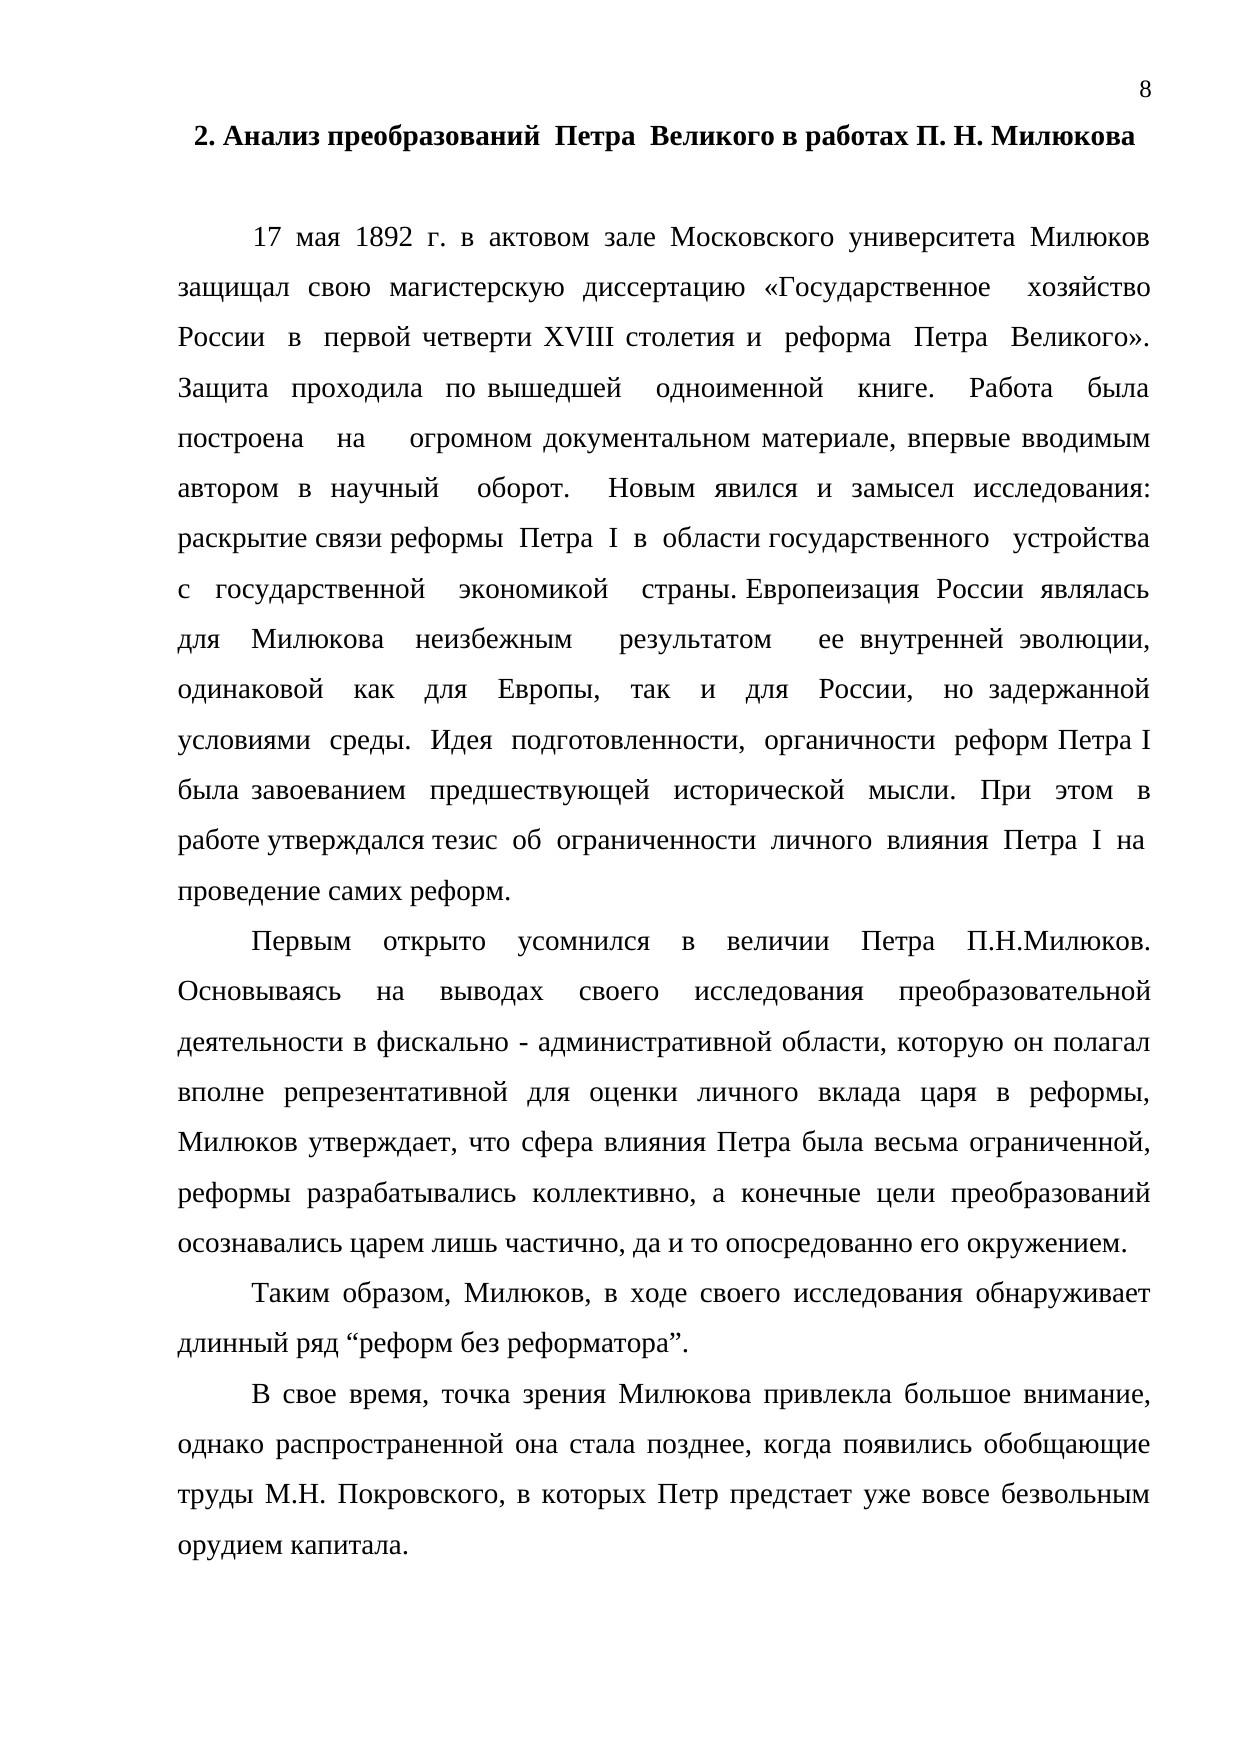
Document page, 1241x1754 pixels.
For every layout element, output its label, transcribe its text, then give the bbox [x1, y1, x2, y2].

text 17 мая 1892 г. в актовом зале Московского университета Милюков защищал свою магистерскую диссертацию «Государственное хозяйство России в первой четверти XVIII столетия и реформа Петра Великого». Защита проходила по вышедшей одноименной книге. Работа была построена на огромном документальном материале, впервые вводимым автором в научный оборот. Новым явился и замысел исследования: раскрытие связи реформы Петра I в области государственного устройства с государственной экономикой страны. Европеизация России являлась для Милюкова неизбежным результатом ее внутренней эволюции, одинаковой как для Европы, так и для России, но задержанной условиями среды. Идея подготовленности, органичности реформ Петра I была завоеванием предшествующей исторической мысли. При этом в работе утверждался тезис об ограниченности личного влияния Петра I на [177, 219, 1152, 856]
text Таким образом, Милюков, в ходе своего исследования обнаруживает длинный ряд “реформ без реформатора”. [177, 1275, 1152, 1359]
text проведение самих реформ. [177, 873, 1152, 906]
text В свое время, точка зрения Милюкова привлекла большое внимание, однако распространенной она стала позднее, когда появились обобщающие труды М.Н. Покровского, в которых Петр предстает уже вовсе безвольным орудием капитала. [177, 1376, 1152, 1560]
text Первым открыто усомнился в величии Петра П.Н.Милюков. Основываясь на выводах своего исследования преобразовательной деятельности в фискально - административной области, которую он полагал вполне репрезентативной для оценки личного вклада царя в реформы, Милюков утверждает, что сфера влияния Петра была весьма ограниченной, реформы разрабатывались коллективно, а конечные цели преобразований осознавались царем лишь частично, да и то опосредованно его окружением. [177, 923, 1152, 1258]
text 2. Анализ преобразований Петра Великого в работах П. Н. Милюкова [177, 118, 1152, 152]
